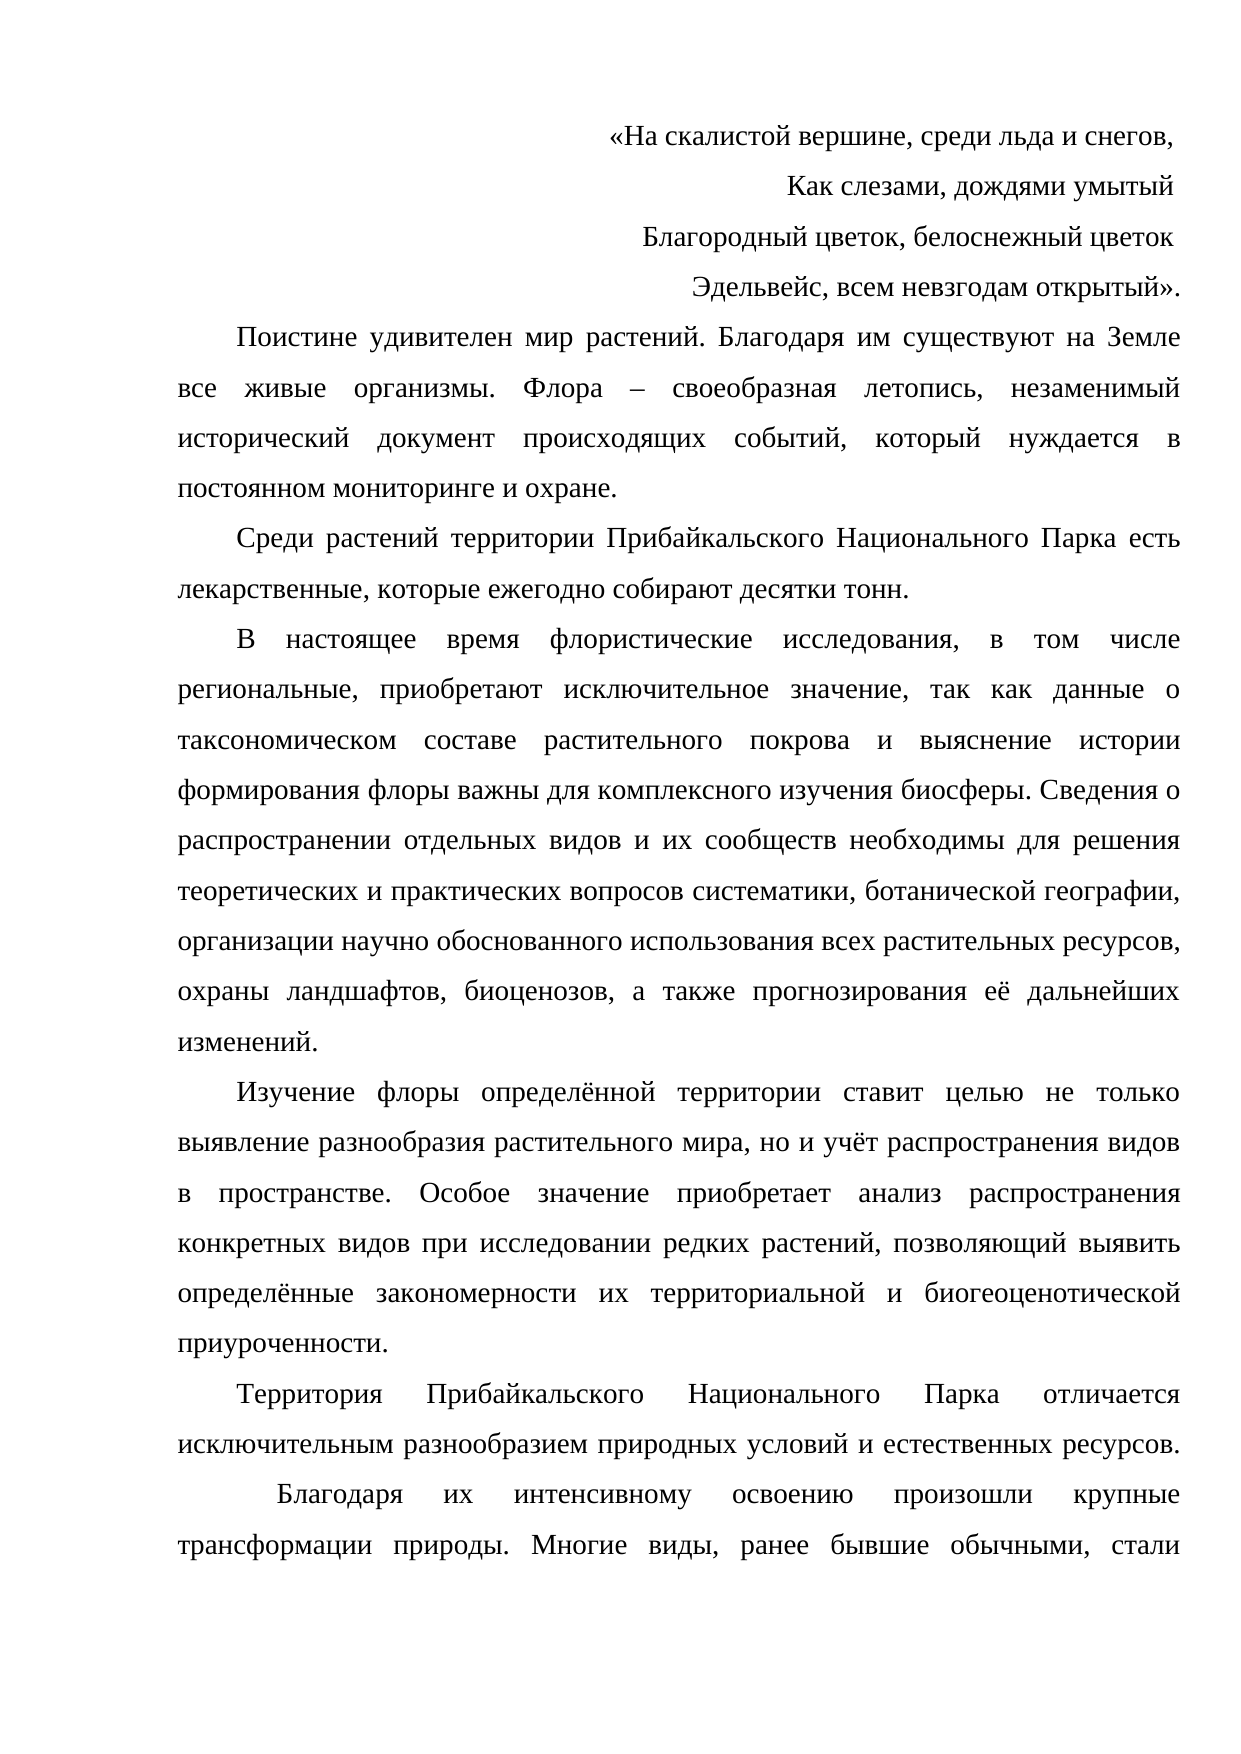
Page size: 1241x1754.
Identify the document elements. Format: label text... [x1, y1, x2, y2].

text В настоящее время флористические исследования, в том числе региональные, приобретают исключительное значение, так как данные о таксономическом составе растительного покрова и выяснение истории формирования флоры важны для комплексного изучения биосферы. Сведения о распространении отдельных видов и их сообществ необходимы для решения теоретических и практических вопросов систематики, ботанической географии, организации научно обоснованного использования всех растительных ресурсов, охраны ландшафтов, биоценозов, а также прогнозирования её дальнейших изменений. [177, 621, 1181, 1057]
text Поистине удивителен мир растений. Благодаря им существуют на Земле все живые организмы. Флора – своеобразная летопись, незаменимый исторический документ происходящих событий, который нуждается в постоянном мониторинге и охране. [177, 319, 1181, 504]
text Изучение флоры определённой территории ставит целью не только выявление разнообразия растительного мира, но и учёт распространения видов в пространстве. Особое значение приобретает анализ распространения конкретных видов при исследовании редких растений, позволяющий выявить определённые закономерности их территориальной и биогеоценотической приуроченности. [177, 1074, 1181, 1359]
text Среди растений территории Прибайкальского Национального Парка есть лекарственные, которые ежегодно собирают десятки тонн. [177, 521, 1181, 604]
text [177, 1376, 1181, 1560]
text «На скалистой вершине, среди льда и снегов, Как слезами, дождями умытый Благородный цветок, белоснежный цветок Эдельвейс, всем невзгодам открытый». [177, 118, 1181, 303]
